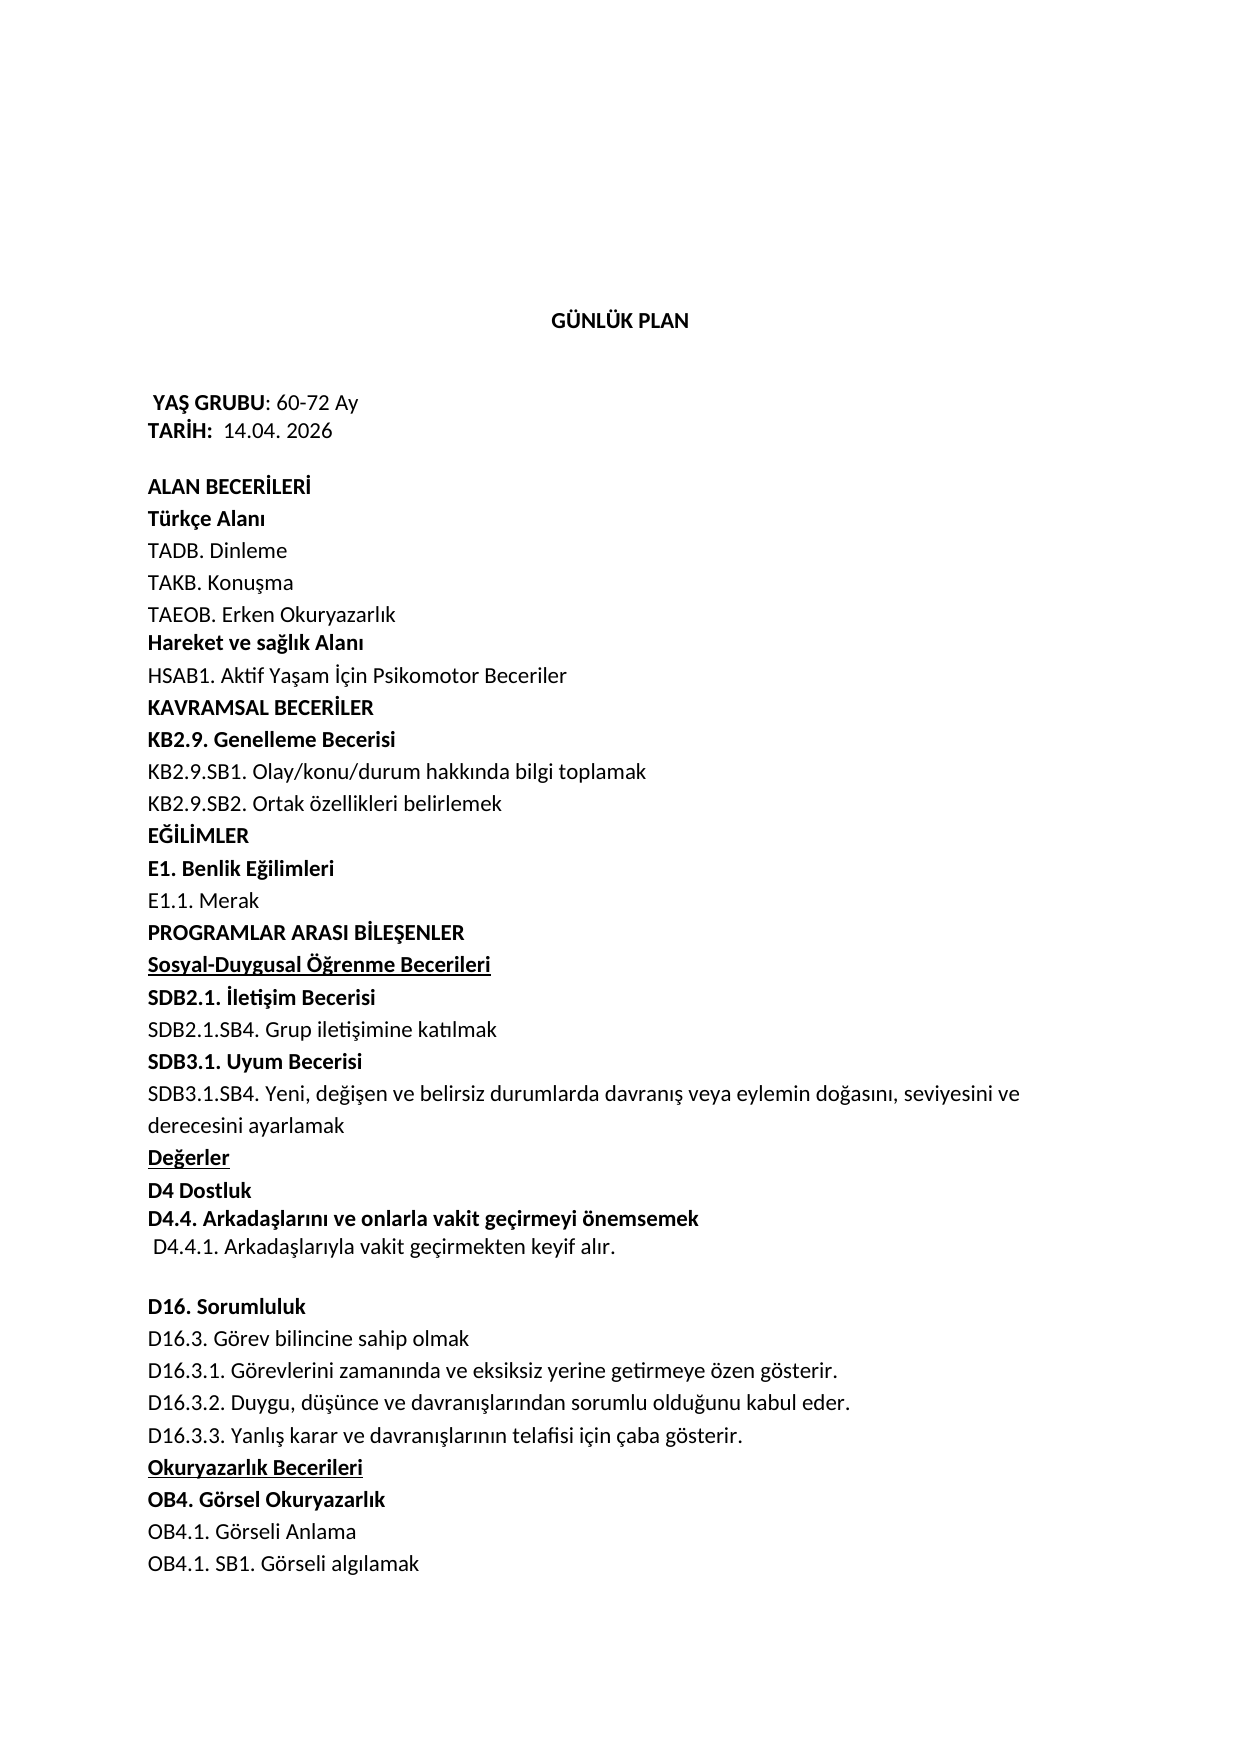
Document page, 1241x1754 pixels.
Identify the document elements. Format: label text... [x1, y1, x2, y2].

text E1. Benlik Eğilimleri [148, 854, 1093, 882]
text OB4. Görsel Okuryazarlık [148, 1485, 1093, 1513]
text D4 Dostluk [148, 1176, 1093, 1204]
text TARİH: 14.04. 2026 [148, 416, 1093, 444]
text SDB2.1. İletişim Becerisi [148, 983, 1093, 1011]
text TAEOB. Erken Okuryazarlık [148, 601, 1093, 628]
text Okuryazarlık Becerileri [148, 1453, 1093, 1481]
text OB4.1. Görseli Anlama [148, 1517, 1093, 1545]
text D16.3.1. Görevlerini zamanında ve eksiksiz yerine getirmeye özen gösterir. [148, 1356, 1093, 1384]
text PROGRAMLAR ARASI BİLEŞENLER [148, 918, 1093, 946]
text HSAB1. Aktif Yaşam İçin Psikomotor Beceriler [148, 661, 1093, 689]
text TAKB. Konuşma [148, 568, 1093, 596]
text D16.3. Görev bilincine sahip olmak [148, 1324, 1093, 1352]
text TADB. Dinleme [148, 536, 1093, 564]
text Sosyal-Duygusal Öğrenme Becerileri [148, 950, 1093, 978]
text OB4.1. SB1. Görseli algılamak [148, 1549, 1093, 1577]
text Türkçe Alanı [148, 504, 1093, 532]
text D16. Sorumluluk [148, 1292, 1093, 1320]
text KB2.9.SB1. Olay/konu/durum hakkında bilgi toplamak [148, 757, 1093, 785]
text D4.4.1. Arkadaşlarıyla vakit geçirmekten keyif alır. [148, 1232, 1093, 1260]
text YAŞ GRUBU: 60-72 Ay [148, 388, 1093, 416]
text KAVRAMSAL BECERİLER [148, 693, 1093, 721]
text Hareket ve sağlık Alanı [148, 628, 1093, 657]
text SDB2.1.SB4. Grup iletişimine katılmak [148, 1015, 1093, 1043]
text SDB3.1.SB4. Yeni, değişen ve belirsiz durumlarda davranış veya eylemin doğasını, seviyesini ve derecesini ayarlamak [148, 1079, 1093, 1139]
text SDB3.1. Uyum Becerisi [148, 1047, 1093, 1075]
text D16.3.2. Duygu, düşünce ve davranışlarından sorumlu olduğunu kabul eder. [148, 1388, 1093, 1417]
text KB2.9.SB2. Ortak özellikleri belirlemek [148, 789, 1093, 817]
text D4.4. Arkadaşlarını ve onlarla vakit geçirmeyi önemsemek [148, 1204, 1093, 1232]
text D16.3.3. Yanlış karar ve davranışlarının telafisi için çaba gösterir. [148, 1421, 1093, 1449]
text KB2.9. Genelleme Becerisi [148, 725, 1093, 753]
text E1.1. Merak [148, 886, 1093, 914]
text Değerler [148, 1143, 1093, 1172]
text EĞİLİMLER [148, 822, 1093, 850]
text ALAN BECERİLERİ [148, 472, 1093, 500]
text GÜNLÜK PLAN [148, 307, 1093, 335]
